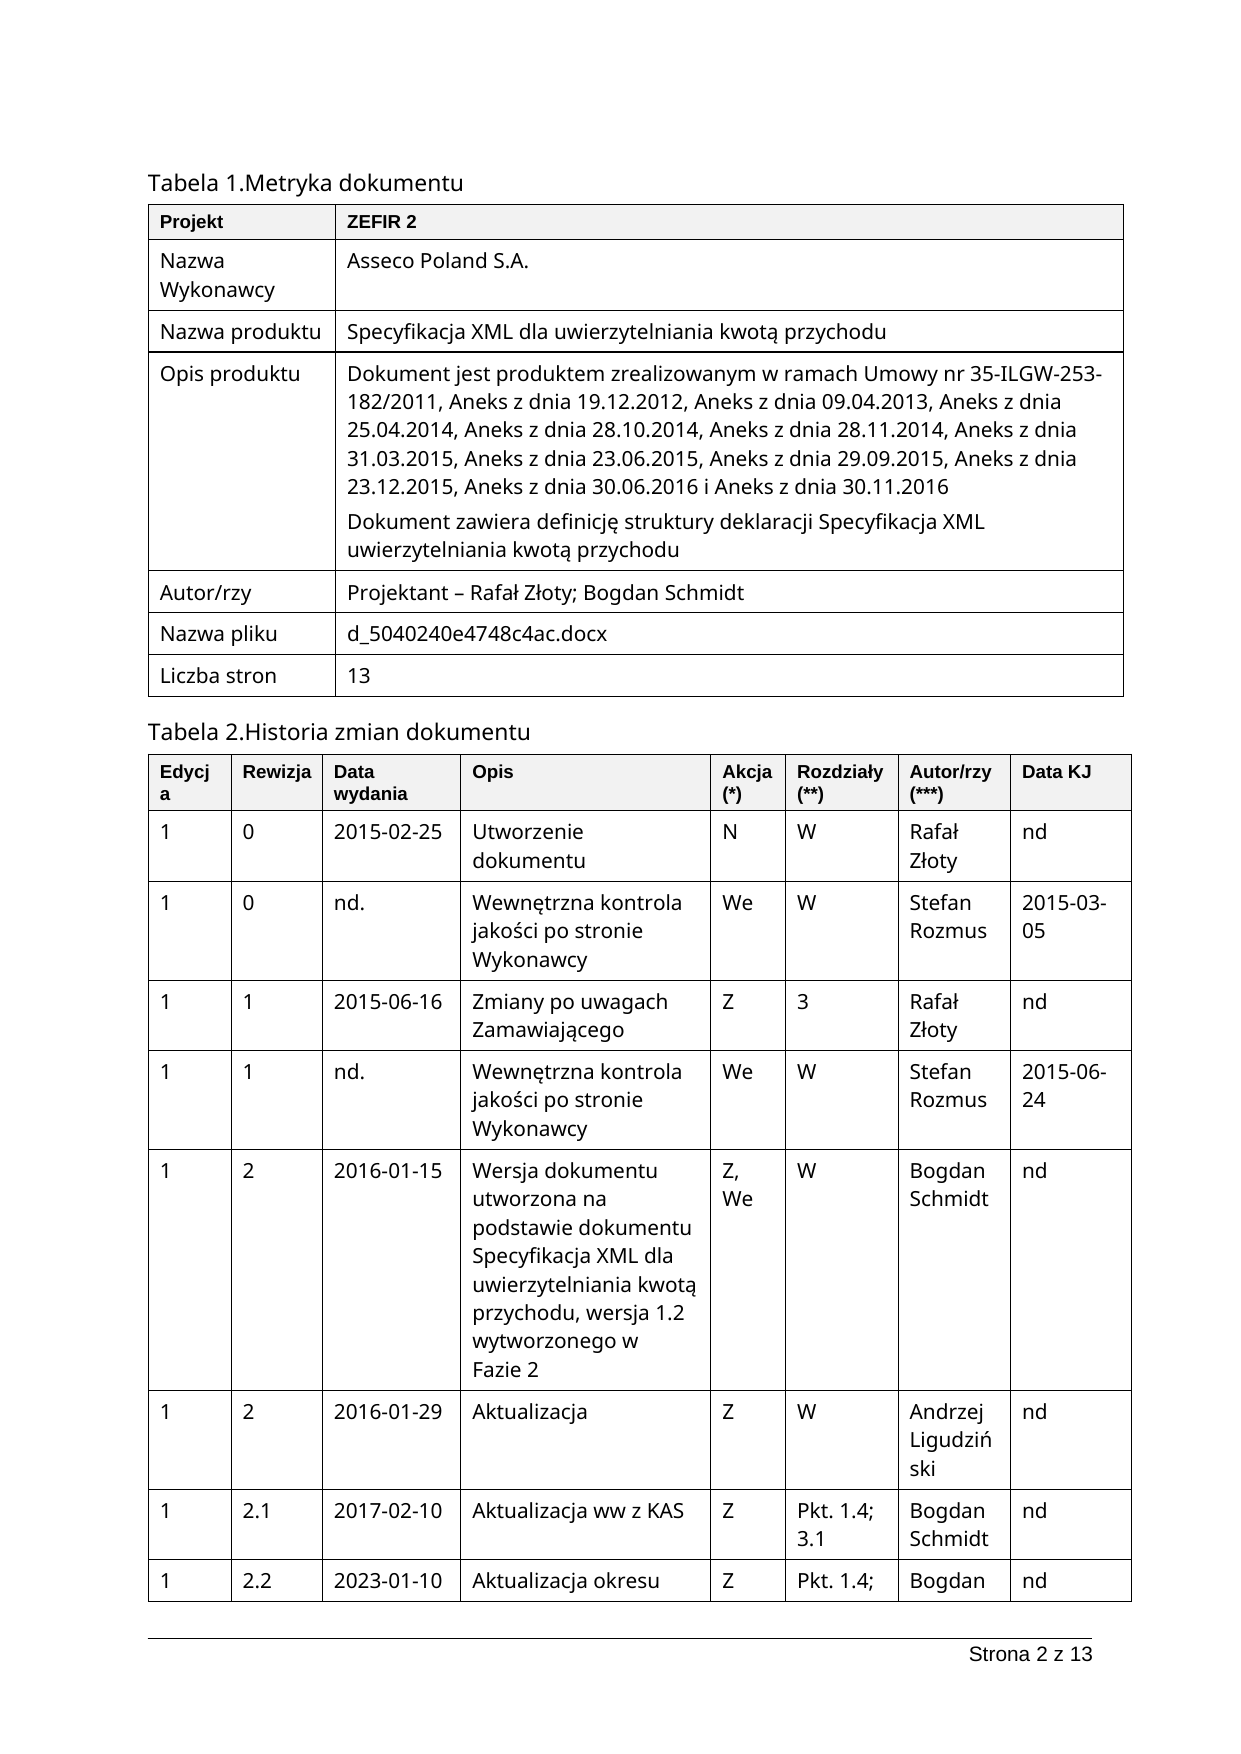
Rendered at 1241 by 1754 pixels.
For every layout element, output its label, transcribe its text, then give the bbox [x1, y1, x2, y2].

table_cell 2015-06-24 [1011, 1051, 1131, 1149]
table_header Rozdziały (**) [786, 755, 898, 810]
table_cell 2017-02-10 [323, 1490, 460, 1559]
table_cell Asseco Poland S.A. [336, 240, 1123, 309]
table_header Opis [461, 755, 710, 810]
table_cell 2.1 [232, 1490, 322, 1559]
table_cell Nazwa produktu [149, 311, 335, 351]
table_cell Bogdan Schmidt [899, 1560, 1010, 1601]
table_cell W [786, 811, 898, 881]
table_cell Z [711, 1560, 785, 1601]
table_cell We [711, 1051, 785, 1149]
table_cell Wewnętrzna kontrola jakości po stronie Wykonawcy [461, 1051, 710, 1149]
table_cell W [786, 1391, 898, 1489]
table_cell Aktualizacja [461, 1391, 710, 1489]
table_cell Wersja dokumentu utworzona na podstawie dokumentu Specyfikacja XML dla uwierzytelniania kwotą przychodu, wersja 1.2 wytworzonego w Fazie 2 [461, 1150, 710, 1390]
table_cell 1 [149, 1560, 231, 1601]
table_cell nd. [323, 1051, 460, 1149]
table_header Akcja (*) [711, 755, 785, 810]
table_cell 1 [149, 1150, 231, 1390]
table_cell 2.2 [232, 1560, 322, 1601]
table_header ZEFIR 2 [336, 205, 1123, 239]
table_cell 1 [232, 981, 322, 1050]
table_header Data KJ [1011, 755, 1131, 810]
table_cell 1 [149, 1490, 231, 1559]
table_cell 2015-02-25 [323, 811, 460, 881]
table_cell 2 [232, 1150, 322, 1390]
table_cell Stefan Rozmus [899, 882, 1010, 979]
table_cell Andrzej Ligudziński [899, 1391, 1010, 1489]
table_header Autor/rzy (***) [899, 755, 1010, 810]
table_cell Dokument jest produktem zrealizowanym w ramach Umowy nr 35-ILGW-253-182/2011, Aneks z dnia 19.12.2012, Aneks z dnia 09.04.2013, Aneks z dnia 25.04.2014, Aneks z dnia 28.10.2014, Aneks z dnia 28.11.2014, Aneks z dnia 31.03.2015, Aneks z dnia 23.06.2015, Aneks z dnia 29.09.2015, Aneks z dnia 23.12.2015, Aneks z dnia 30.06.2016 i Aneks z dnia 30.11.2016 Dokument zawiera definicję struktury deklaracji Specyfikacja XML uwierzytelniania kwotą przychodu [336, 353, 1123, 570]
table_cell Stefan Rozmus [899, 1051, 1010, 1149]
table_cell nd [1011, 1490, 1131, 1559]
table_cell Wewnętrzna kontrola jakości po stronie Wykonawcy [461, 882, 710, 979]
table_header Projekt [149, 205, 335, 239]
table_cell 0 [232, 882, 322, 979]
table_cell W [786, 882, 898, 979]
table_cell Rafał Złoty [899, 981, 1010, 1050]
table_cell 2016-01-29 [323, 1391, 460, 1489]
table_cell We [711, 882, 785, 979]
table_cell nd [1011, 811, 1131, 881]
table_cell Pkt. 1.4; 3.1 [786, 1560, 898, 1601]
table_cell Nazwa pliku [149, 613, 335, 654]
table_header Data wydania [323, 755, 460, 810]
table_cell Z [711, 981, 785, 1050]
table_cell ZF2-PWT-KXML-AUTH_v1.2.2.docx [336, 613, 1123, 654]
text Tabela 1.Metryka dokumentu [148, 166, 1092, 198]
table_cell Autor/rzy [149, 571, 335, 612]
table_cell N [711, 811, 785, 881]
table_cell 1 [232, 1051, 322, 1149]
table_header Edycja [149, 755, 231, 810]
table_cell Projektant – Rafał Złoty; Bogdan Schmidt [336, 571, 1123, 612]
table_cell 3 [786, 981, 898, 1050]
table_cell 2023-01-10 [323, 1560, 460, 1601]
table_cell 2015-03-05 [1011, 882, 1131, 979]
table_cell Specyfikacja XML dla uwierzytelniania kwotą przychodu [336, 311, 1123, 351]
table_cell 1 [149, 882, 231, 979]
table_header Rewizja [232, 755, 322, 810]
table_cell Bogdan Schmidt [899, 1150, 1010, 1390]
table_cell 1 [149, 981, 231, 1050]
table_cell 1 [149, 1051, 231, 1149]
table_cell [461, 1560, 710, 1601]
table_cell Zmiany po uwagach Zamawiającego [461, 981, 710, 1050]
table_cell Rafał Złoty [899, 811, 1010, 881]
table_cell 2015-06-16 [323, 981, 460, 1050]
table_cell nd [1011, 1150, 1131, 1390]
table_cell 1 [149, 1391, 231, 1489]
table_cell Nazwa Wykonawcy [149, 240, 335, 309]
table_cell 2016-01-15 [323, 1150, 460, 1390]
table_cell Utworzenie dokumentu [461, 811, 710, 881]
table_cell Z, We [711, 1150, 785, 1390]
table_cell W [786, 1051, 898, 1149]
table_cell nd [1011, 1560, 1131, 1601]
table_cell W [786, 1150, 898, 1390]
table_cell Liczba stron [149, 655, 335, 696]
table_cell Z [711, 1490, 785, 1559]
table_cell 0 [232, 811, 322, 881]
table_cell Aktualizacja ww z KAS [461, 1490, 710, 1559]
table_cell 2 [232, 1391, 322, 1489]
table_cell Pkt. 1.4; 3.1 [786, 1490, 898, 1559]
table_cell nd. [323, 882, 460, 979]
table_cell Opis produktu [149, 353, 335, 570]
table_cell 12 [336, 655, 1123, 696]
table_cell Z [711, 1391, 785, 1489]
text Tabela 2.Historia zmian dokumentu [148, 716, 1092, 747]
table_cell nd [1011, 981, 1131, 1050]
table_cell Bogdan Schmidt [899, 1490, 1010, 1559]
table_cell 1 [149, 811, 231, 881]
table_cell nd [1011, 1391, 1131, 1489]
